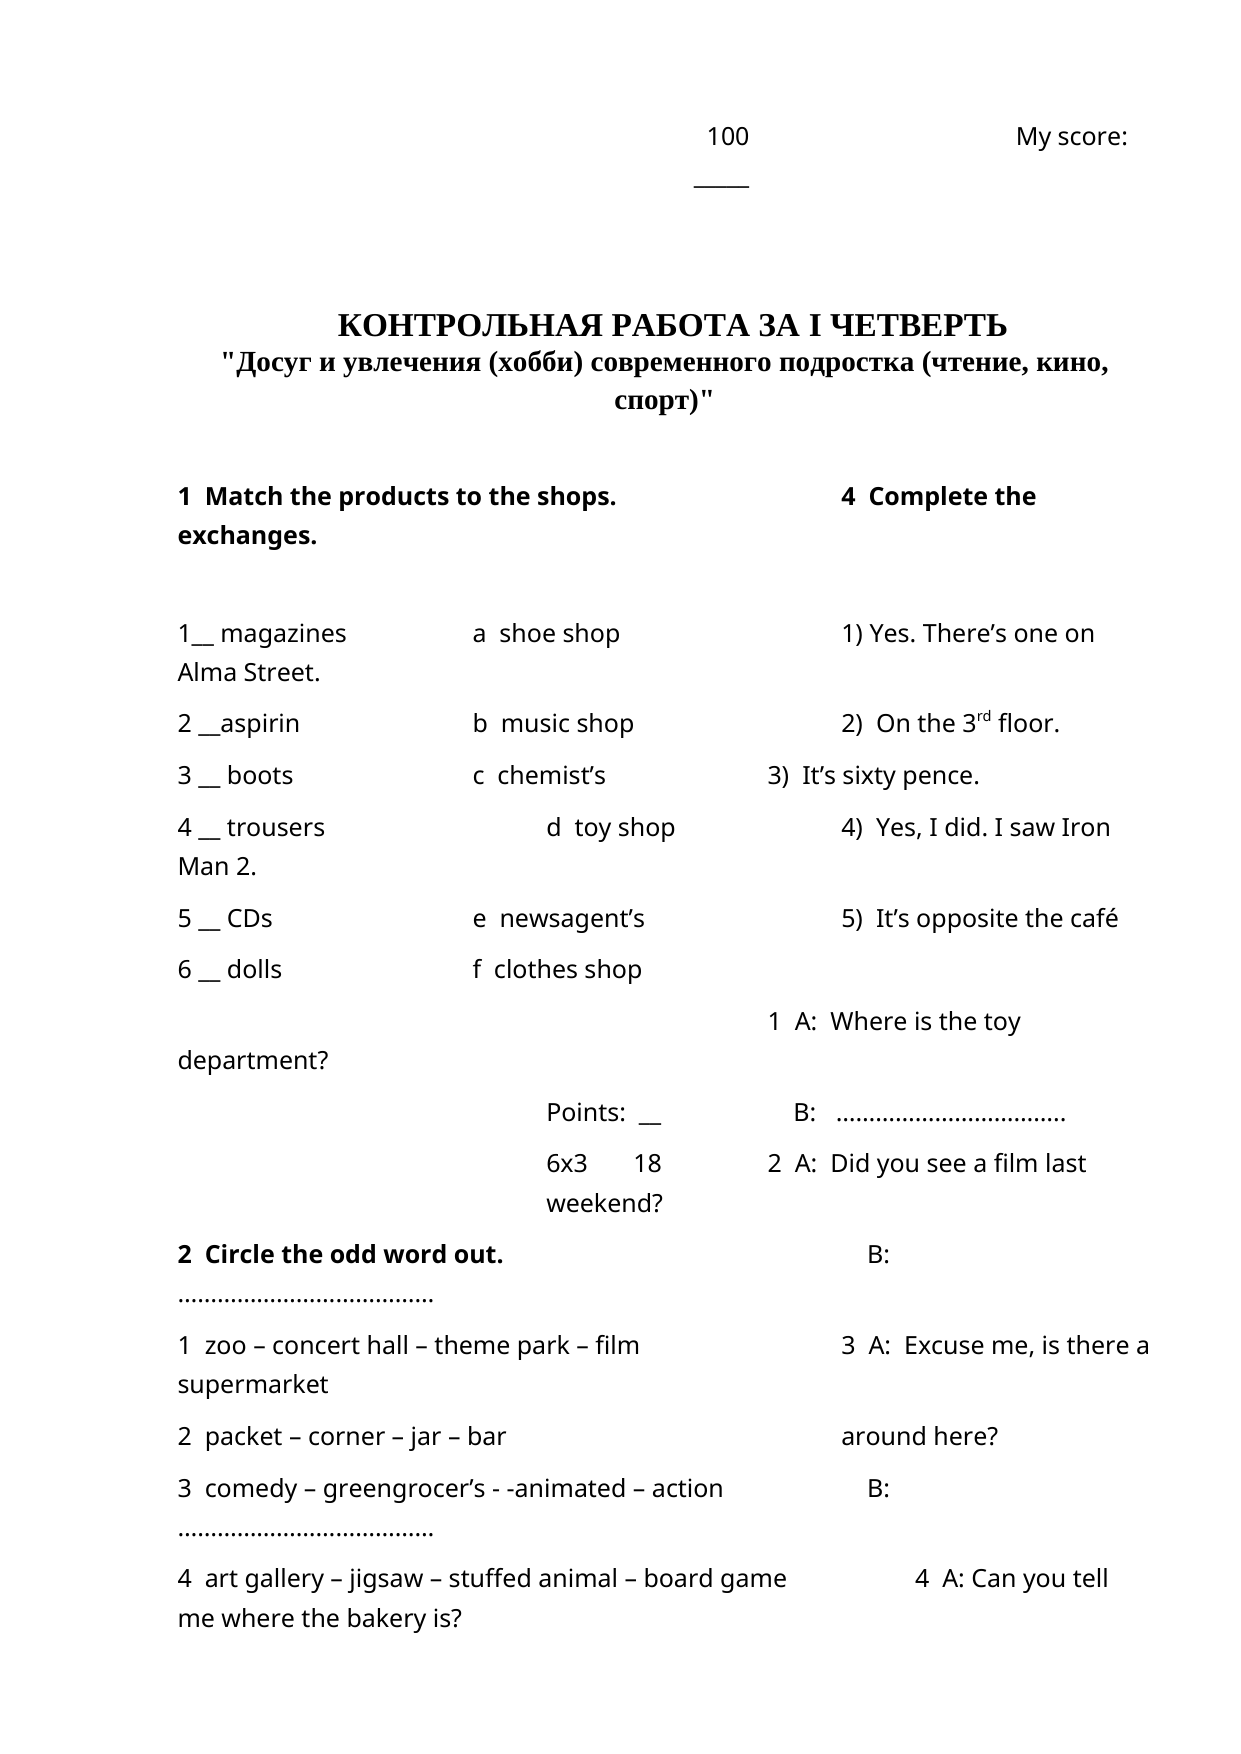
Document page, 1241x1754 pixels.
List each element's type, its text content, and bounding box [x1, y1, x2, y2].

text 3 __ boots c chemist’s 3) It’s sixty pence. [177, 758, 1152, 792]
text 3 comedy – greengrocer’s - -animated – action B: ………………………………… [177, 1470, 1152, 1543]
text 100 My score: _____ [693, 118, 1152, 191]
text 1 A: Where is the toy department? [177, 1003, 1152, 1077]
text 6x3 18 2 A: Did you see a film last weekend? [546, 1146, 1152, 1219]
text 2 Circle the odd word out. B: ………………………………… [177, 1237, 1152, 1310]
text КОНТРОЛЬНАЯ РАБОТА ЗА I ЧЕТВЕРТЬ [177, 305, 1152, 344]
text 6 __ dolls f clothes shop [177, 952, 1152, 986]
text 1__ magazines a shoe shop 1) Yes. There’s one on Alma Street. [177, 615, 1152, 688]
text Points: __ B: …………………………….. [546, 1094, 1152, 1128]
text 1 Match the products to the shops. 4 Complete the exchanges. [177, 479, 1152, 552]
text 4 __ trousers d toy shop 4) Yes, I did. I saw Iron Man 2. [177, 809, 1152, 883]
text 4 art gallery – jigsaw – stuffed animal – board game 4 A: Can you tell me where the bakery is? [177, 1561, 1152, 1634]
text 5 __ CDs e newsagent’s 5) It’s opposite the café [177, 900, 1152, 934]
text 1 zoo – concert hall – theme park – film 3 A: Excuse me, is there a supermarket [177, 1328, 1152, 1401]
text 2 packet – corner – jar – bar around here? [177, 1418, 1152, 1453]
text 2 __aspirin b music shop 2) On the 3rd floor. [177, 706, 1152, 740]
text "Досуг и увлечения (хобби) современного подростка (чтение, кино, спорт)" [177, 344, 1152, 416]
